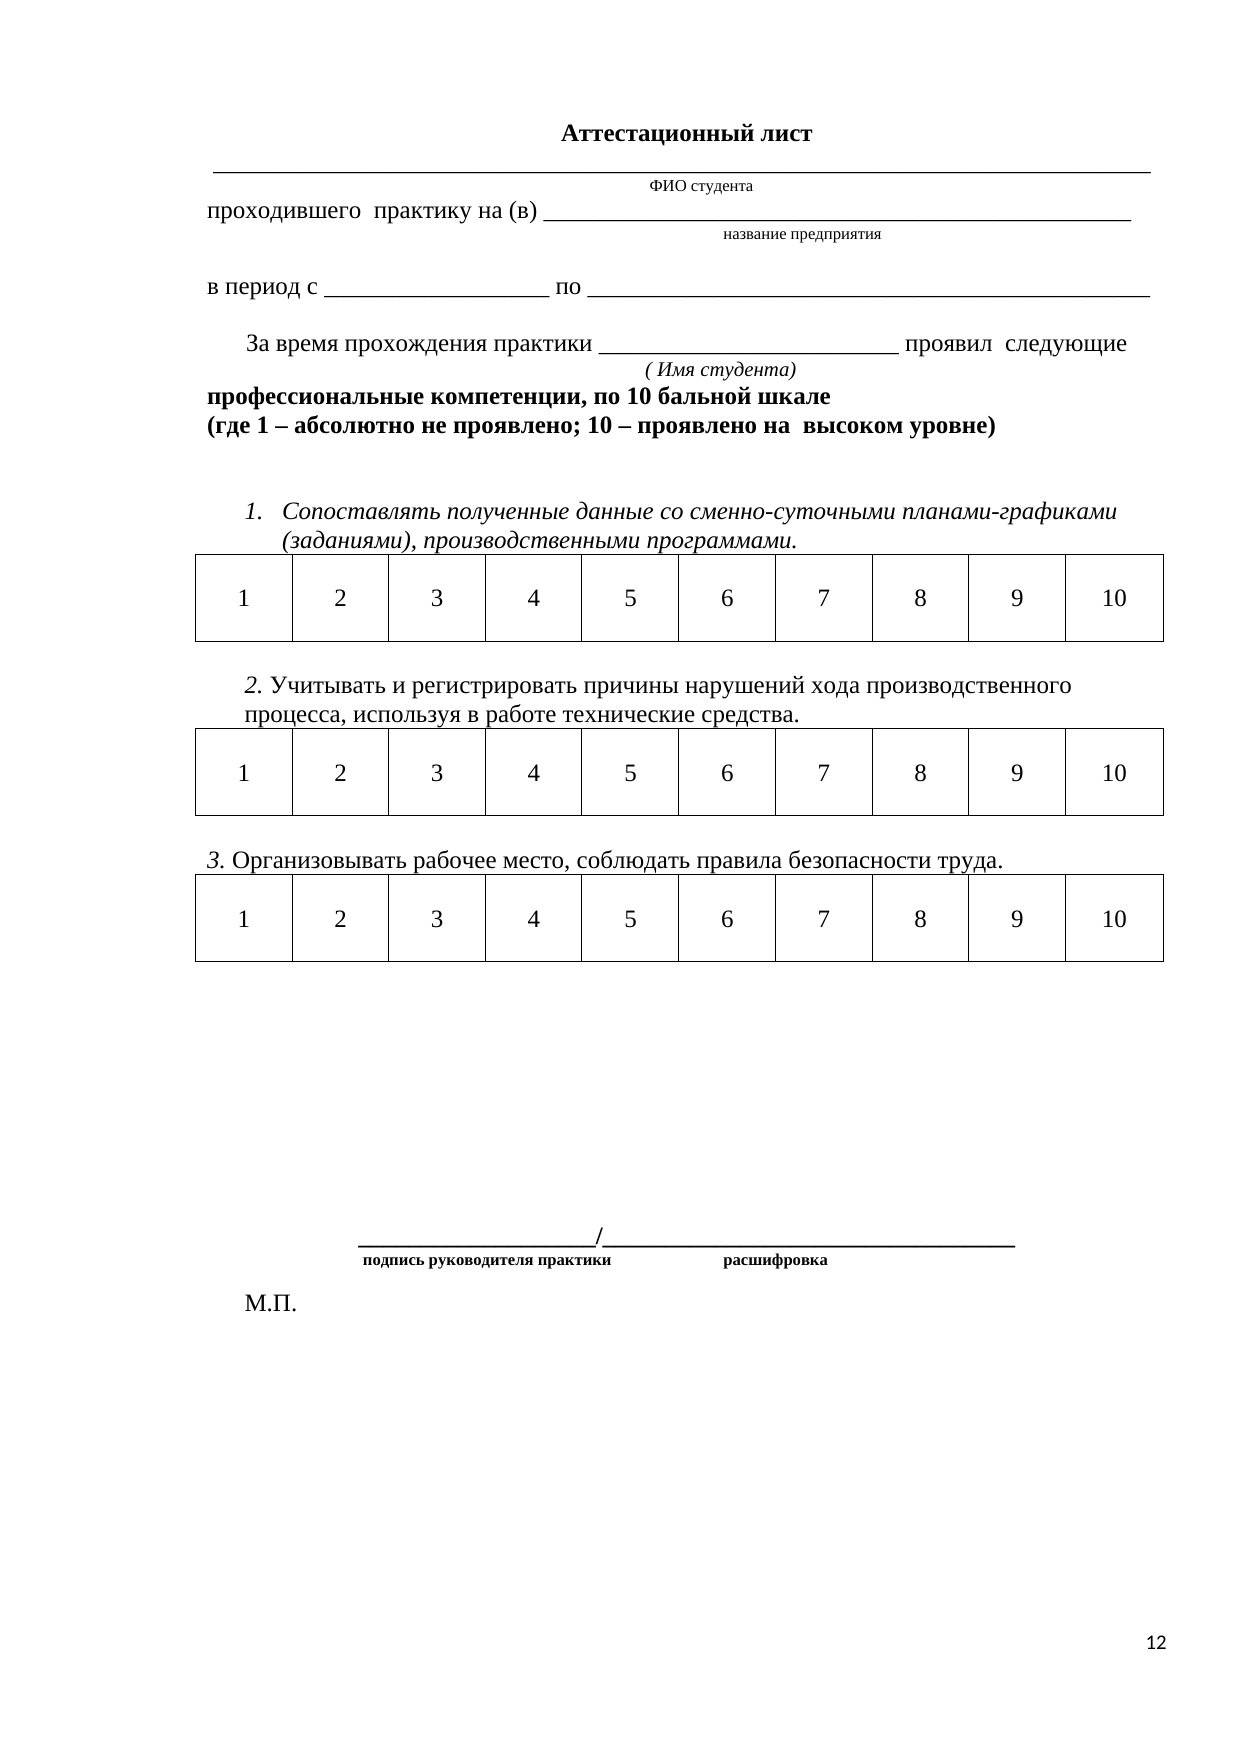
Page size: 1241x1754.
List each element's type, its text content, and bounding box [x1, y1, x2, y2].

text подпись руководителя практики расшифровка [281, 1250, 1166, 1269]
table_header 7 [776, 875, 872, 961]
table_header 1 [196, 555, 292, 641]
text (где 1 – абсолютно не проявлено; 10 – проявлено на высоком уровне) [207, 410, 1166, 438]
table_header 10 [1066, 555, 1163, 641]
text 2. Учитывать и регистрировать причины нарушений хода производственного процесса, используя в работе технические средства. [244, 671, 1166, 728]
table_header 2 [293, 875, 388, 961]
table_header 8 [873, 555, 968, 641]
text Аттестационный лист [207, 118, 1166, 147]
table_header 6 [679, 729, 775, 815]
table_header 2 [293, 729, 388, 815]
text 3. Организовывать рабочее место, соблюдать правила безопасности труда. [207, 845, 1166, 874]
table_header 3 [389, 875, 485, 961]
text ( Имя студента) [207, 357, 1166, 381]
table_header 10 [1066, 875, 1163, 961]
table_header 9 [969, 875, 1065, 961]
text ___________________/_________________________________ [207, 1221, 1166, 1250]
text проходившего практику на (в) _______________________________________________ [207, 195, 1166, 223]
text в период с __________________ по _____________________________________________ [207, 271, 1166, 299]
table_header 4 [486, 555, 581, 641]
text ФИО студента [576, 176, 1166, 195]
table_header 1 [196, 729, 292, 815]
text название предприятия [649, 223, 1166, 243]
table_header 9 [969, 729, 1065, 815]
text М.П. [226, 1288, 1166, 1317]
table_header 4 [486, 729, 581, 815]
table_header 6 [679, 875, 775, 961]
table_header 8 [873, 729, 968, 815]
text профессиональные компетенции, по 10 бальной шкале [207, 381, 1166, 410]
table_header 1 [196, 875, 292, 961]
table_header 8 [873, 875, 968, 961]
text За время прохождения практики ________________________ проявил следующие [207, 328, 1166, 357]
table_header 7 [776, 729, 872, 815]
text ___________________________________________________________________________ [207, 147, 1166, 176]
table_header 5 [582, 729, 678, 815]
table_header 10 [1066, 729, 1163, 815]
table_header 9 [969, 555, 1065, 641]
table_header 5 [582, 555, 678, 641]
table_header 6 [679, 555, 775, 641]
table_header 2 [293, 555, 388, 641]
list Сопоставлять полученные данные со сменно-суточными планами-графиками (заданиями), производственными программами. [244, 496, 1166, 553]
table_header 5 [582, 875, 678, 961]
table_header 3 [389, 729, 485, 815]
table_header 7 [776, 555, 872, 641]
table_header 4 [486, 875, 581, 961]
table_header 3 [389, 555, 485, 641]
